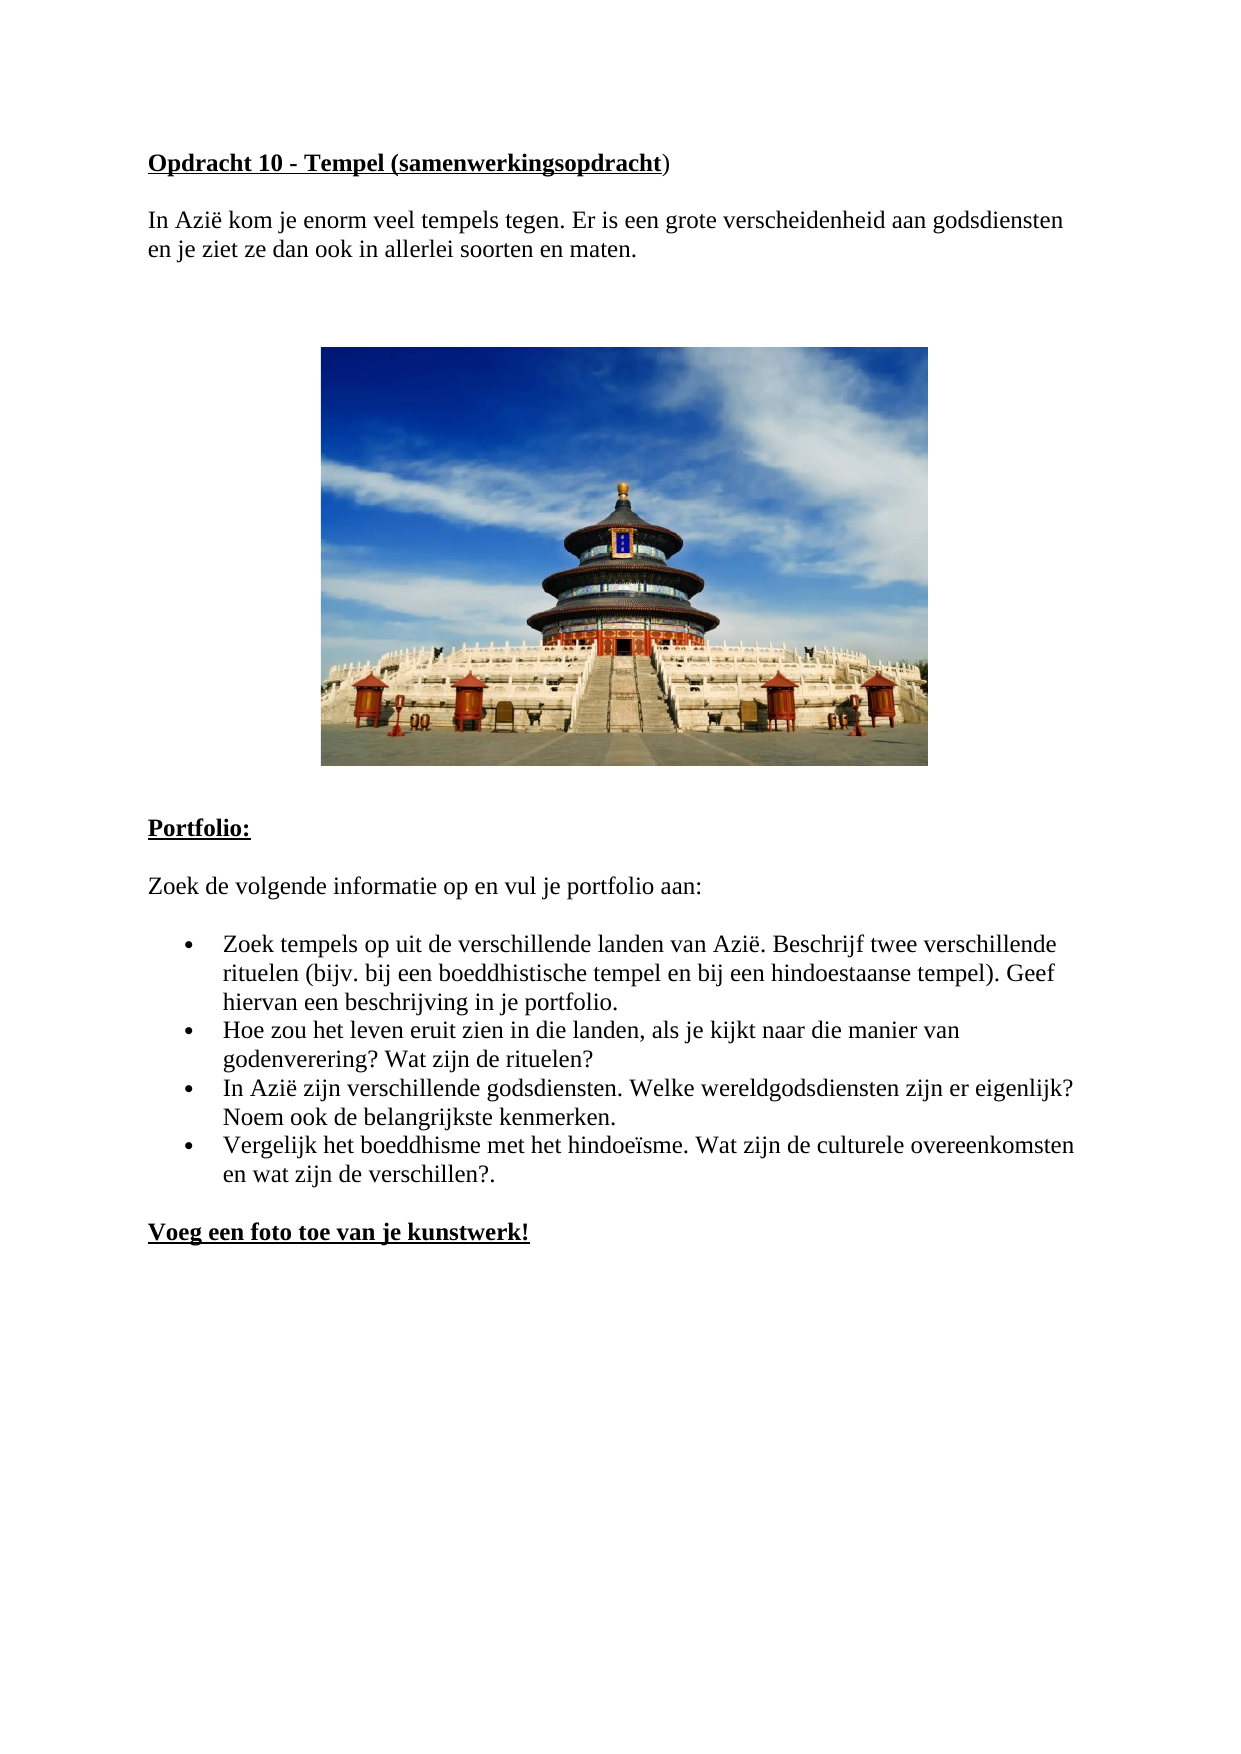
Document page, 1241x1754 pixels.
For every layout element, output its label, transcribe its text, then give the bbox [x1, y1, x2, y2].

text Voeg een foto toe van je kunstwerk! [148, 1217, 1093, 1246]
list In Azië zijn verschillende godsdiensten. Welke wereldgodsdiensten zijn er eigenlijk? Noem ook de belangrijkste kenmerken. [185, 1073, 1093, 1131]
picture [320, 347, 928, 766]
list Vergelijk het boeddhisme met het hindoeïsme. Wat zijn de culturele overeenkomsten en wat zijn de verschillen?. [185, 1131, 1093, 1188]
text Opdracht 10 - Tempel (samenwerkingsopdracht)​ [148, 148, 1093, 176]
text In Azië kom je enorm veel tempels tegen. Er is een grote verscheidenheid aan godsdiensten en je ziet ze dan ook in allerlei soorten en maten. [148, 206, 1093, 263]
list Zoek tempels op uit de verschillende landen van Azië. Beschrijf twee verschillende rituelen (bijv. bij een boeddhistische tempel en bij een hindoestaanse tempel). Geef hiervan een beschrijving in je portfolio. [185, 929, 1093, 1016]
text Zoek de volgende informatie op en vul je portfolio aan: [148, 871, 1093, 900]
list Hoe zou het leven eruit zien in die landen, als je kijkt naar die manier van godenverering? Wat zijn de rituelen? [185, 1016, 1093, 1073]
text Portfolio: [148, 813, 1093, 842]
